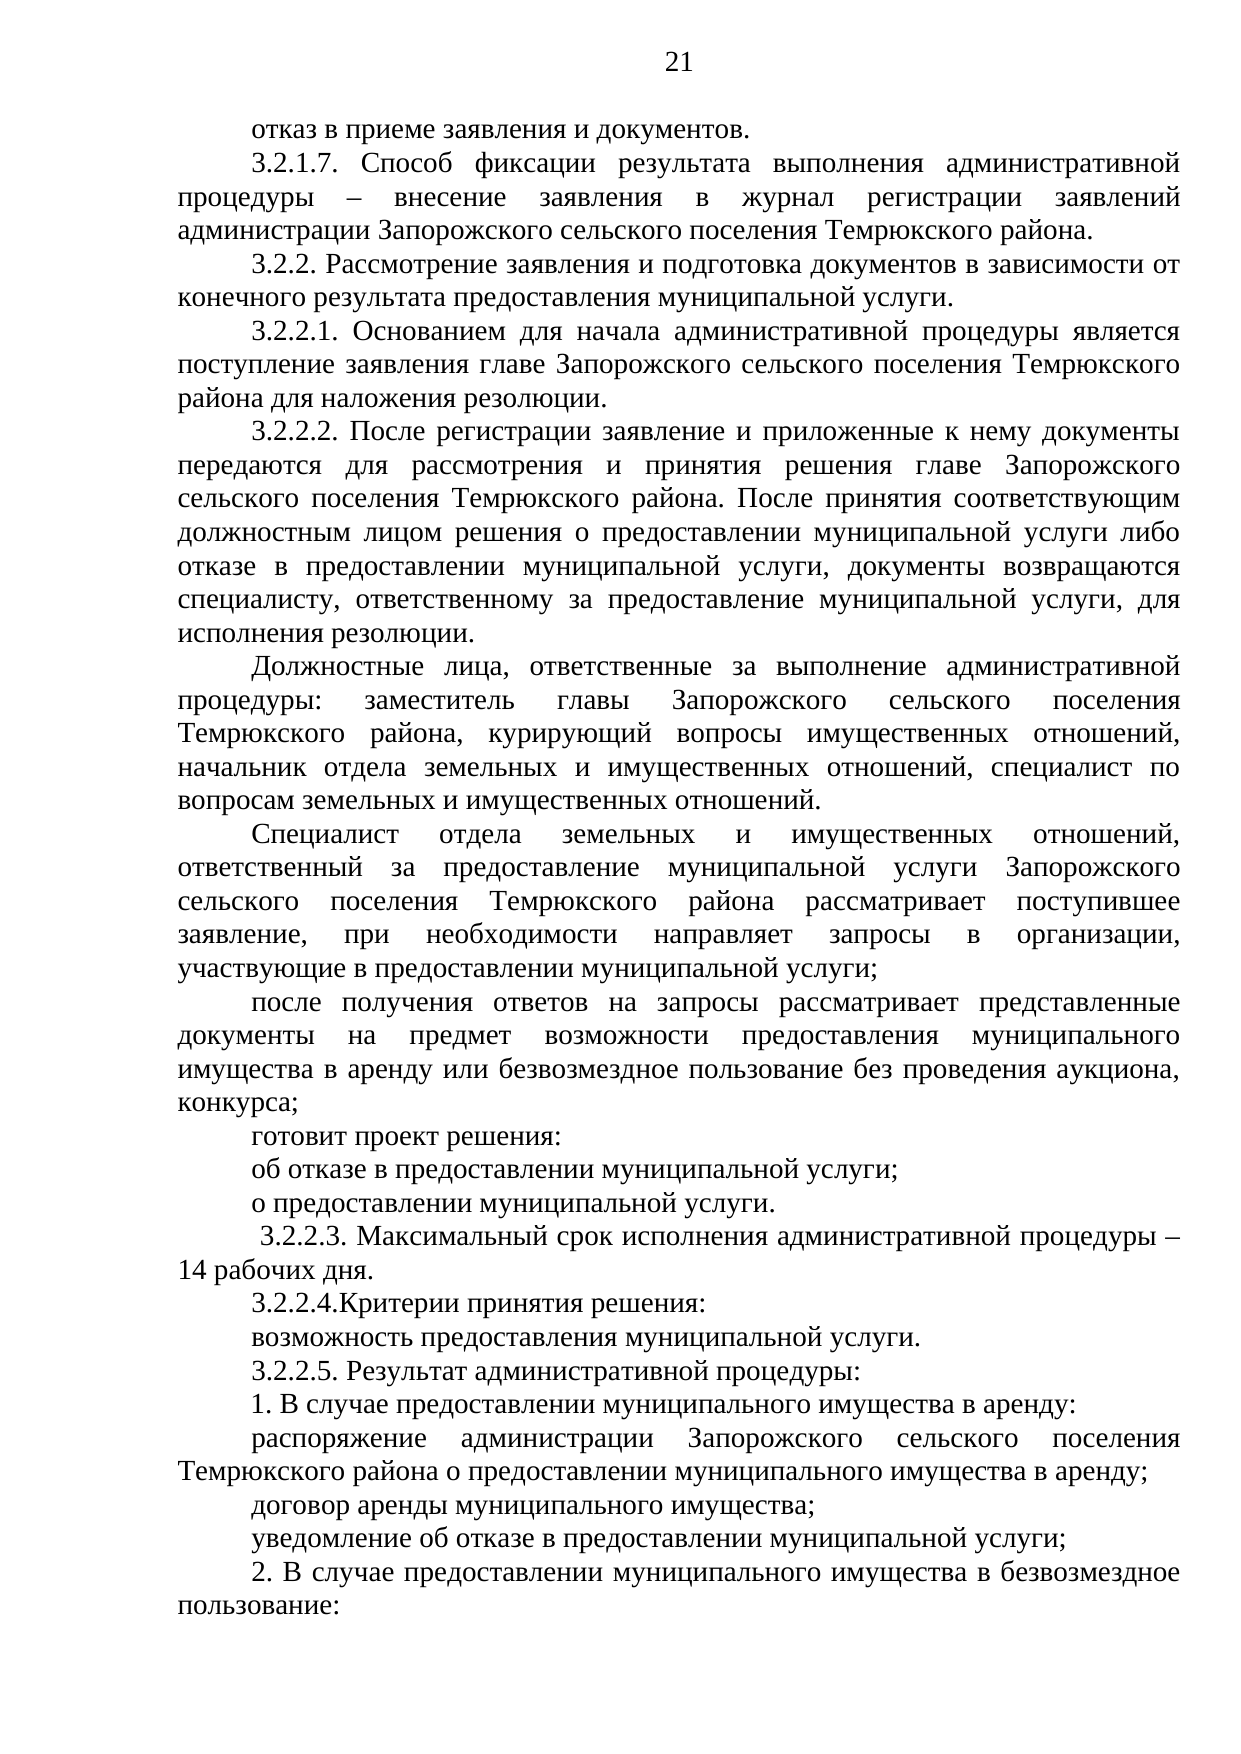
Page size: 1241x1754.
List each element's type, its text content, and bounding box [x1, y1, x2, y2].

text 3.2.2. Рассмотрение заявления и подготовка документов в зависимости от конечного результата предоставления муниципальной услуги. [177, 246, 1181, 313]
text об отказе в предоставлении муниципальной услуги; [177, 1151, 1181, 1185]
text 3.2.2.1. Основанием для начала административной процедуры является поступление заявления главе Запорожского сельского поселения Темрюкского района для наложения резолюции. [177, 313, 1181, 413]
text после получения ответов на запросы рассматривает представленные документы на предмет возможности предоставления муниципального имущества в аренду или безвозмездное пользование без проведения аукциона, конкурса; [177, 984, 1181, 1118]
text отказ в приеме заявления и документов. [177, 74, 1181, 145]
text 3.2.1.7. Способ фиксации результата выполнения административной процедуры – внесение заявления в журнал регистрации заявлений администрации Запорожского сельского поселения Темрюкского района. [177, 145, 1181, 246]
text о предоставлении муниципальной услуги. [177, 1185, 1181, 1218]
text 1. В случае предоставлении муниципального имущества в аренду: [177, 1386, 1181, 1420]
text 3.2.2.4.Критерии принятия решения: [177, 1286, 1181, 1319]
text уведомление об отказе в предоставлении муниципальной услуги; [177, 1520, 1181, 1554]
text 3.2.2.2. После регистрации заявление и приложенные к нему документы передаются для рассмотрения и принятия решения главе Запорожского сельского поселения Темрюкского района. После принятия соответствующим должностным лицом решения о предоставлении муниципальной услуги либо отказе в предоставлении муниципальной услуги, документы возвращаются специалисту, ответственному за предоставление муниципальной услуги, для исполнения резолюции. [177, 413, 1181, 648]
text распоряжение администрации Запорожского сельского поселения Темрюкского района о предоставлении муниципального имущества в аренду; [177, 1420, 1181, 1487]
text возможность предоставления муниципальной услуги. [177, 1319, 1181, 1353]
text 2. В случае предоставлении муниципального имущества в безвозмездное пользование: [177, 1554, 1181, 1621]
text договор аренды муниципального имущества; [177, 1487, 1181, 1520]
text Специалист отдела земельных и имущественных отношений, ответственный за предоставление муниципальной услуги Запорожского сельского поселения Темрюкского района рассматривает поступившее заявление, при необходимости направляет запросы в организации, участвующие в предоставлении муниципальной услуги; [177, 816, 1181, 984]
text готовит проект решения: [177, 1118, 1181, 1151]
text 3.2.2.3. Максимальный срок исполнения административной процедуры – 14 рабочих дня. [177, 1218, 1181, 1286]
text Должностные лица, ответственные за выполнение административной процедуры: заместитель главы Запорожского сельского поселения Темрюкского района, курирующий вопросы имущественных отношений, начальник отдела земельных и имущественных отношений, специалист по вопросам земельных и имущественных отношений. [177, 648, 1181, 816]
text 3.2.2.5. Результат административной процедуры: [177, 1353, 1181, 1386]
